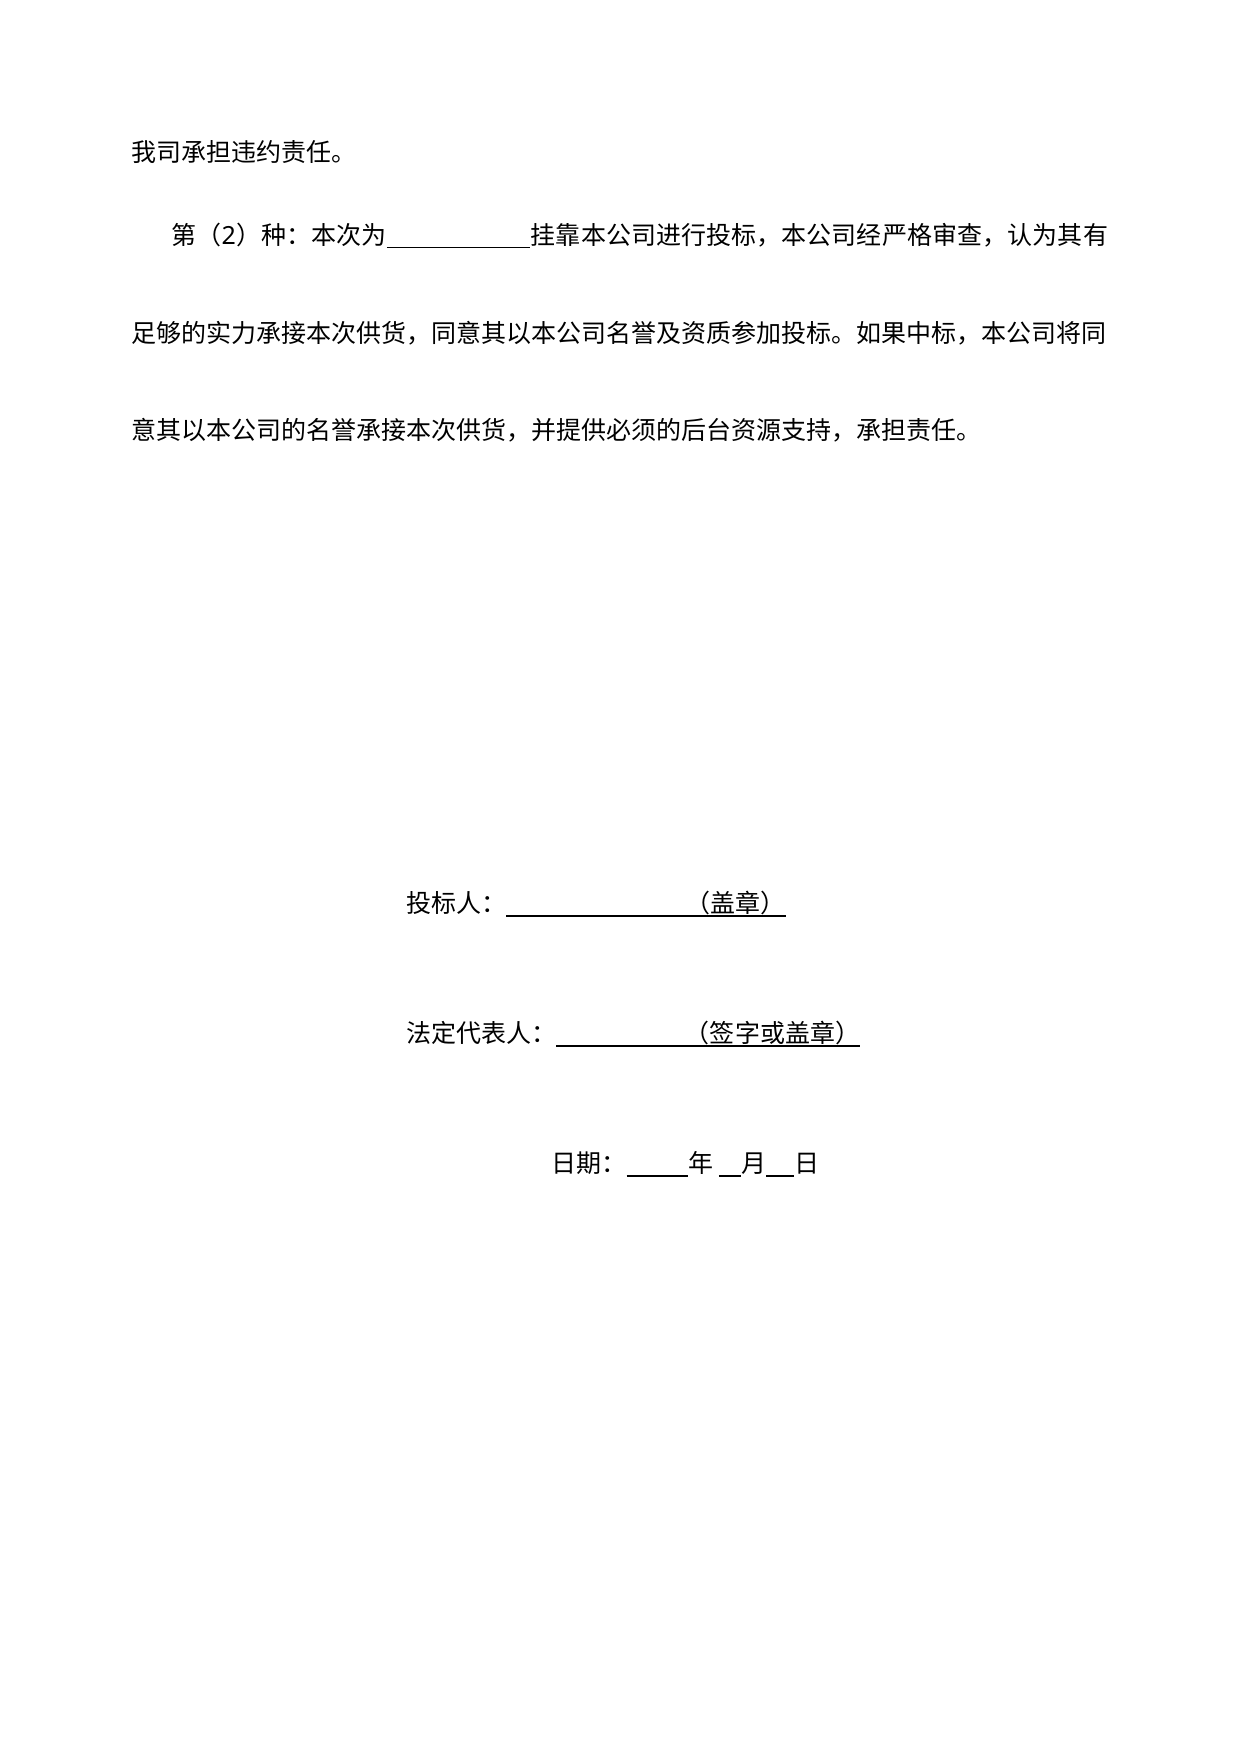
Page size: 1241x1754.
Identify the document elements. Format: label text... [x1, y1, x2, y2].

text 投标人： （盖章） [306, 869, 1109, 934]
text 法定代表人： （签字或盖章） [306, 999, 1109, 1064]
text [131, 118, 1109, 183]
text 日期： 年 月 日 [426, 1129, 1059, 1194]
text 第（2）种：本次为 挂靠本公司进行投标，本公司经严格审查，认为其有足够的实力承接本次供货，同意其以本公司名誉及资质参加投标。如果中标，本公司将同意其以本公司的名誉承接本次供货，并提供必须的后台资源支持，承担责任。 [131, 201, 1109, 461]
